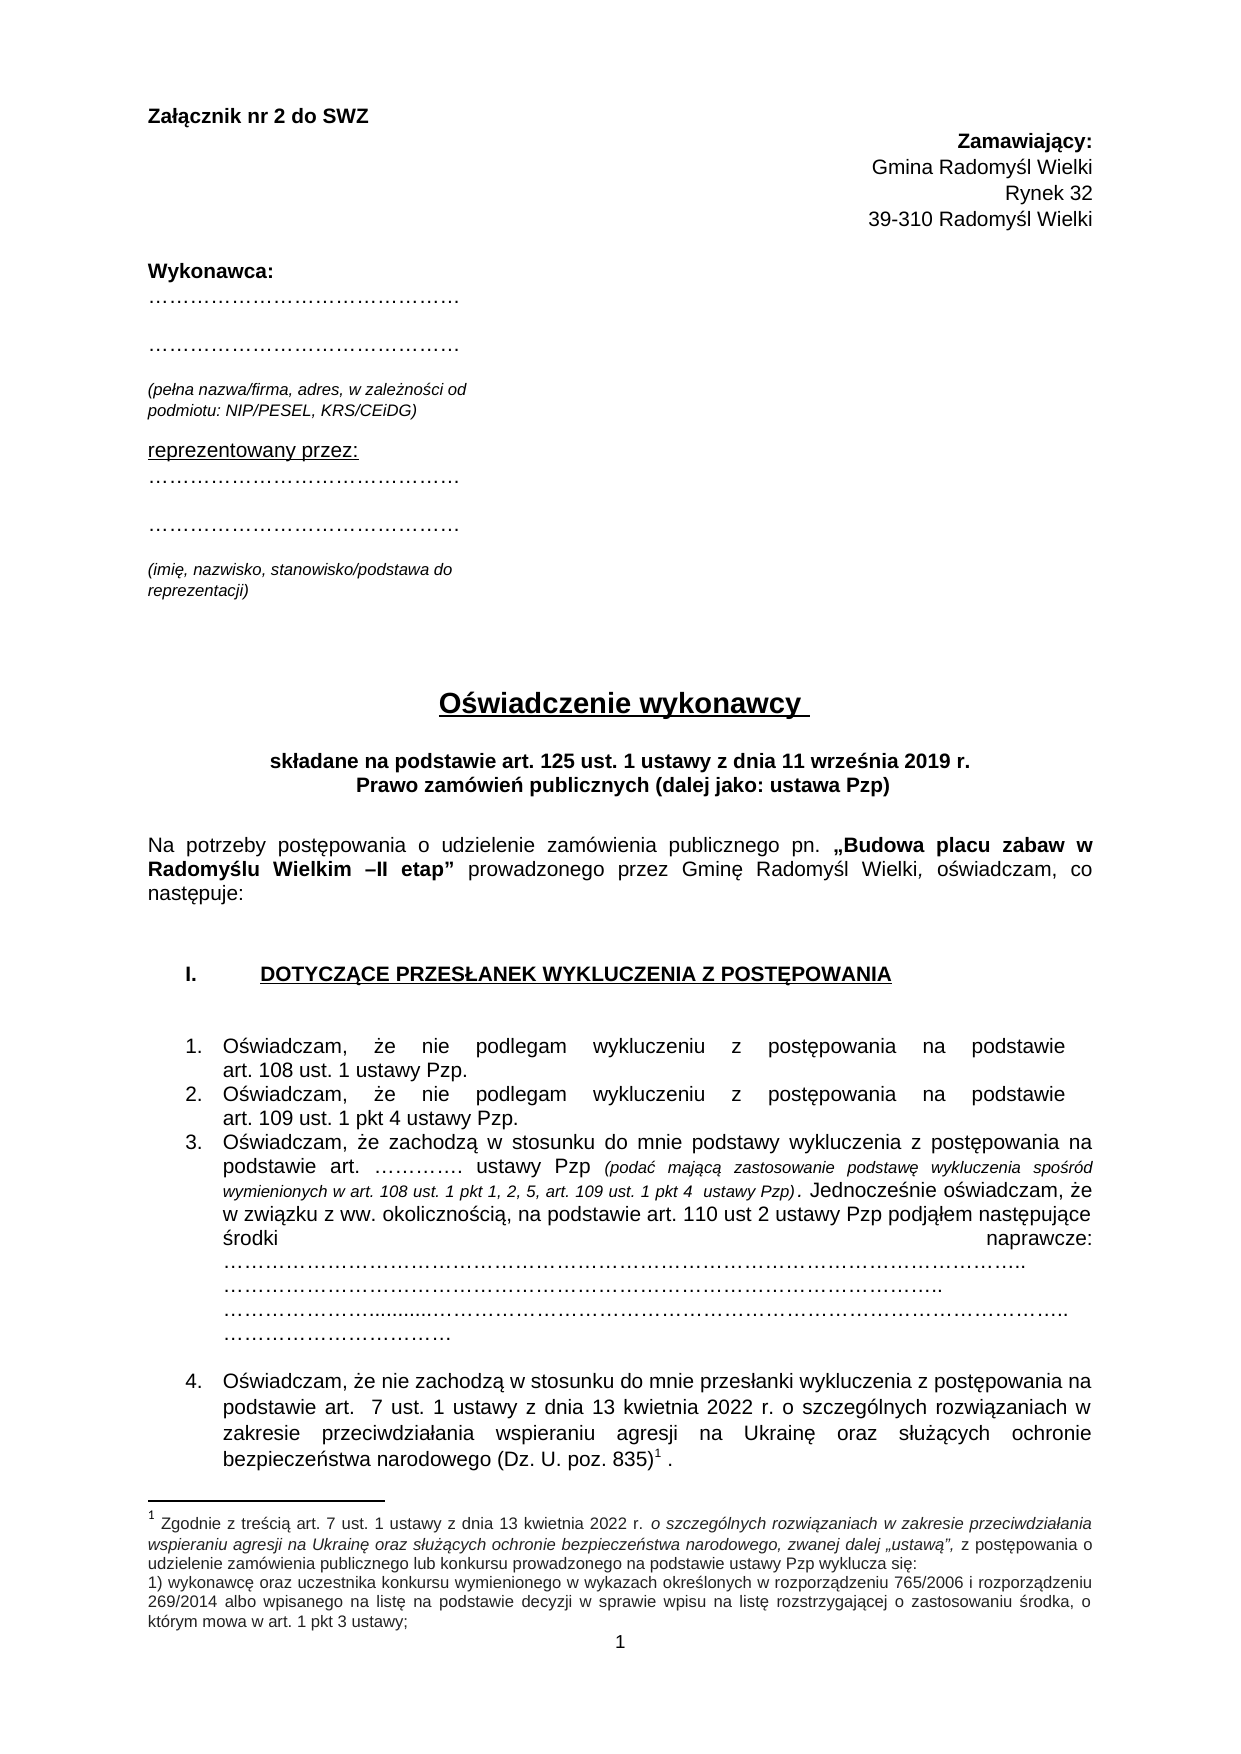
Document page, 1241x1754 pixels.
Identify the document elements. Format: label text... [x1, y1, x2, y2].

list Oświadczam, że zachodzą w stosunku do mnie podstawy wykluczenia z postępowania na podstawie art. …………. ustawy Pzp (podać mającą zastosowanie podstawę wykluczenia spośród wymienionych w art. 108 ust. 1 pkt 1, 2, 5, art. 109 ust. 1 pkt 4 ustawy Pzp). Jednocześnie oświadczam, że w związku z ww. okolicznością, na podstawie art. 110 ust 2 ustawy Pzp podjąłem następujące środki naprawcze: ……………………………………………………………………………………………………..…………………………………………………………………………………………..…………………...........………………………………………………………………………………..…………………………… [185, 1129, 1093, 1345]
text 39-310 Radomyśl Wielki [148, 207, 1093, 231]
text Na potrzeby postępowania o udzielenie zamówienia publicznego pn. „Budowa placu zabaw w Radomyślu Wielkim –II etap” prowadzonego przez Gminę Radomyśl Wielki, oświadczam, co następuje: [148, 833, 1093, 904]
text reprezentowany przez: [148, 438, 1093, 462]
text Załącznik nr 2 do SWZ [148, 103, 1093, 127]
text Zamawiający: [694, 129, 1093, 153]
list Oświadczam, że nie zachodzą w stosunku do mnie przesłanki wykluczenia z postępowania na podstawie art. 7 ust. 1 ustawy z dnia 13 kwietnia 2022 r. o szczególnych rozwiązaniach w zakresie przeciwdziałania wspieraniu agresji na Ukrainę oraz służących ochronie bezpieczeństwa narodowego (Dz. U. poz. 835) . [185, 1369, 1093, 1471]
text składane na podstawie art. 125 ust. 1 ustawy z dnia 11 września 2019 r. [148, 749, 1093, 773]
list Oświadczam, że nie podlegam wykluczeniu z postępowania na podstawie art. 109 ust. 1 pkt 4 ustawy Pzp. [185, 1082, 1093, 1129]
text Gmina Radomyśl Wielki [148, 155, 1093, 179]
list DOTYCZĄCE PRZESŁANEK WYKLUCZENIA Z POSTĘPOWANIA [185, 962, 1093, 986]
text ……………………………………………………………………………… [148, 284, 472, 356]
text Prawo zamówień publicznych (dalej jako: ustawa Pzp) [148, 773, 1093, 797]
text Oświadczenie wykonawcy [148, 686, 1093, 719]
text ……………………………………………………………………………… [148, 464, 472, 536]
text Rynek 32 [148, 181, 1093, 205]
text (imię, nazwisko, stanowisko/podstawa do reprezentacji) [148, 560, 472, 599]
text (pełna nazwa/firma, adres, w zależności od podmiotu: NIP/PESEL, KRS/CEiDG) [148, 380, 472, 420]
text Wykonawca: [148, 258, 1093, 282]
list Oświadczam, że nie podlegam wykluczeniu z postępowania na podstawie art. 108 ust. 1 ustawy Pzp. [185, 1034, 1093, 1082]
